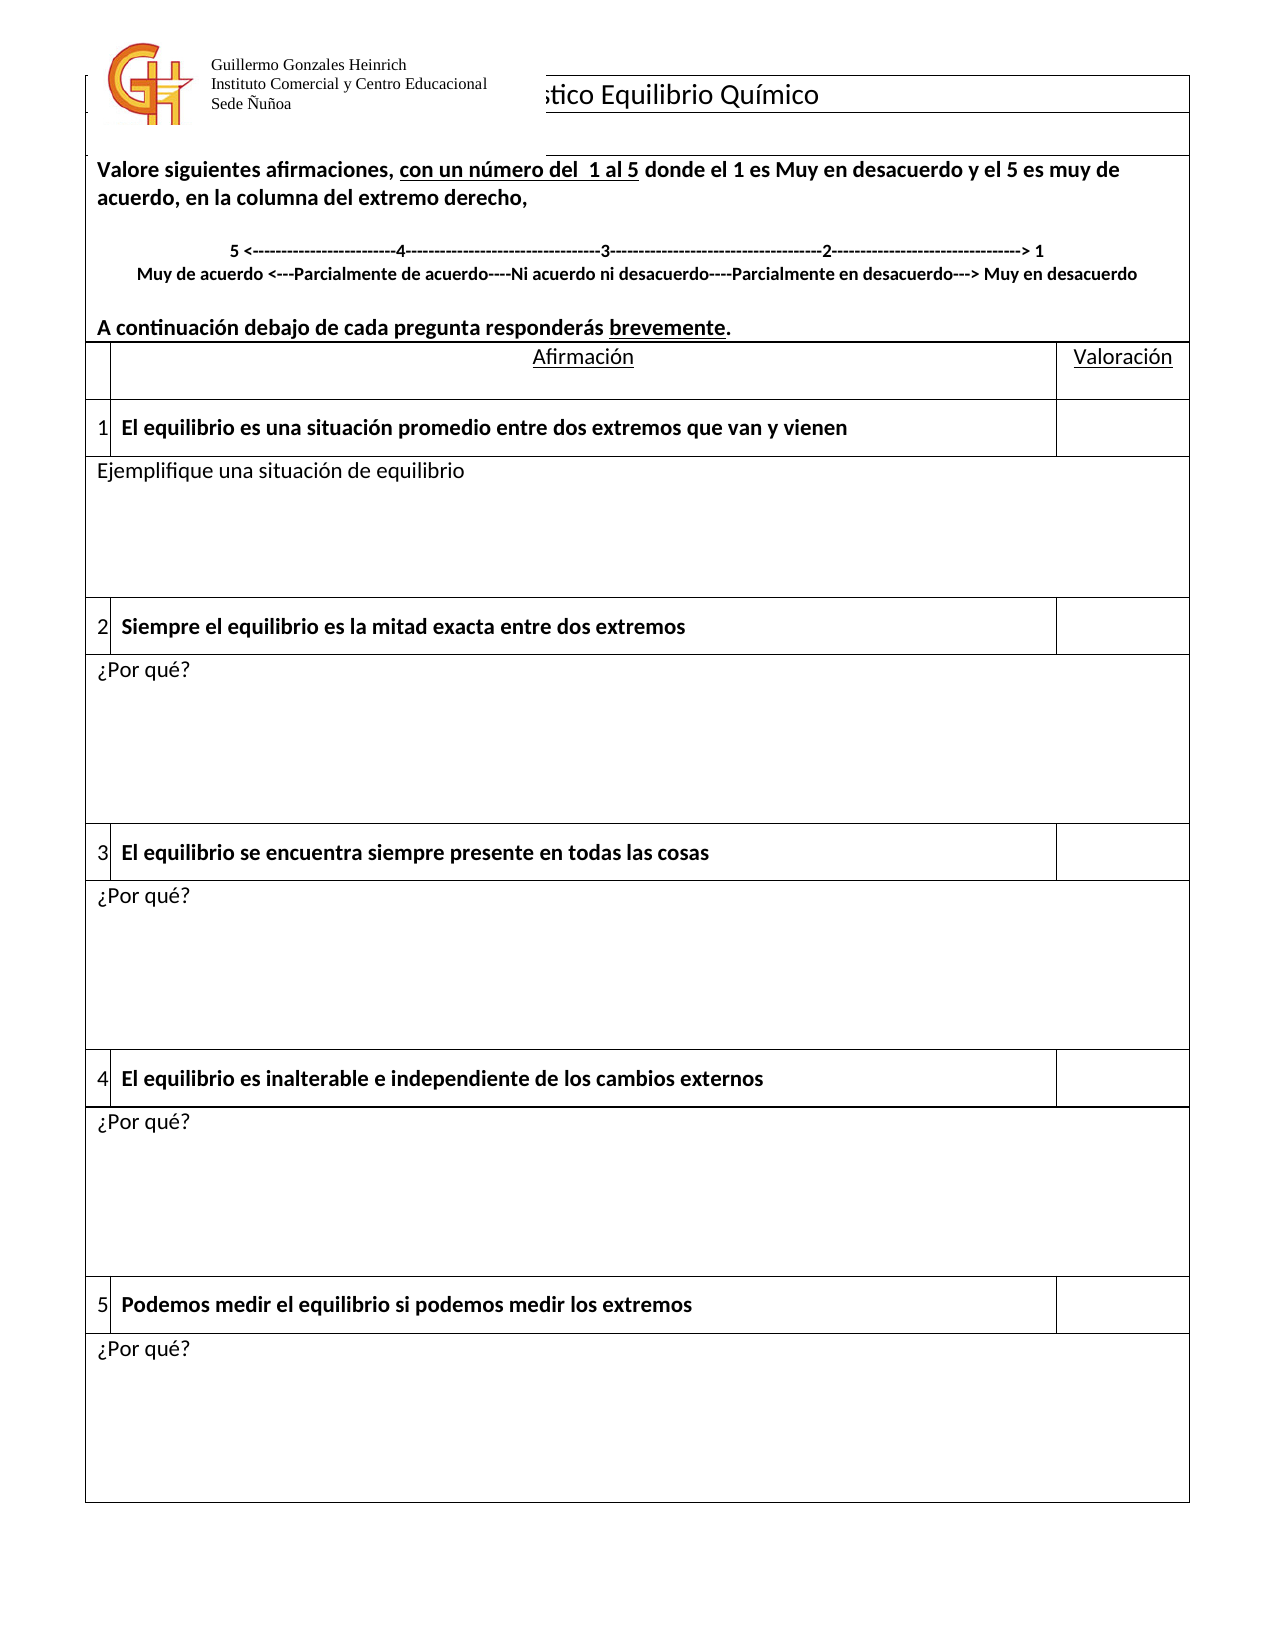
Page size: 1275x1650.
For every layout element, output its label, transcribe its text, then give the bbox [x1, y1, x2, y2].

table_cell ¿Por qué? [86, 1108, 1189, 1276]
table_cell Valoración [1057, 343, 1189, 398]
table_cell [546, 113, 1189, 154]
table_cell 4 [86, 1050, 110, 1106]
table_cell ¿Por qué? [86, 655, 1189, 823]
table_cell [1057, 1050, 1189, 1106]
table_header Diagnostico Equilibrio Químico [546, 76, 1189, 112]
table_cell El equilibrio se encuentra siempre presente en todas las cosas [111, 824, 1056, 880]
table_cell [1057, 824, 1189, 880]
table_cell [1057, 598, 1189, 654]
table_cell [1057, 1277, 1189, 1333]
table_cell 2 [86, 598, 110, 654]
table_cell 1 [86, 400, 110, 456]
table_cell ¿Por qué? [86, 1334, 1189, 1502]
table_cell Afirmación [111, 343, 1056, 398]
table_cell ¿Por qué? [86, 881, 1189, 1049]
table_cell Podemos medir el equilibrio si podemos medir los extremos [111, 1277, 1056, 1333]
table_cell El equilibrio es inalterable e independiente de los cambios externos [111, 1050, 1056, 1106]
table_cell Siempre el equilibrio es la mitad exacta entre dos extremos [111, 598, 1056, 654]
table_cell 5 [86, 1277, 110, 1333]
table_cell [86, 343, 110, 398]
table_cell Ejemplifique una situación de equilibrio [86, 457, 1189, 597]
table_cell [1057, 400, 1189, 456]
table_cell El equilibrio es una situación promedio entre dos extremos que van y vienen [111, 400, 1056, 456]
table_cell 3 [86, 824, 110, 880]
picture [103, 42, 200, 125]
table_cell Valore siguientes afirmaciones, con un número del 1 al 5 donde el 1 es Muy en desacuerdo y el 5 es muy de acuerdo, en la columna del extremo derecho, 5 <-------------------------4----------------------------------3-------------------------------------2---------------------------------> 1 Muy de acuerdo <---Parcialmente de acuerdo----Ni acuerdo ni desacuerdo----Parcialmente en desacuerdo---> Muy en desacuerdo A continuación debajo de cada pregunta responderás brevemente. [86, 156, 1189, 341]
